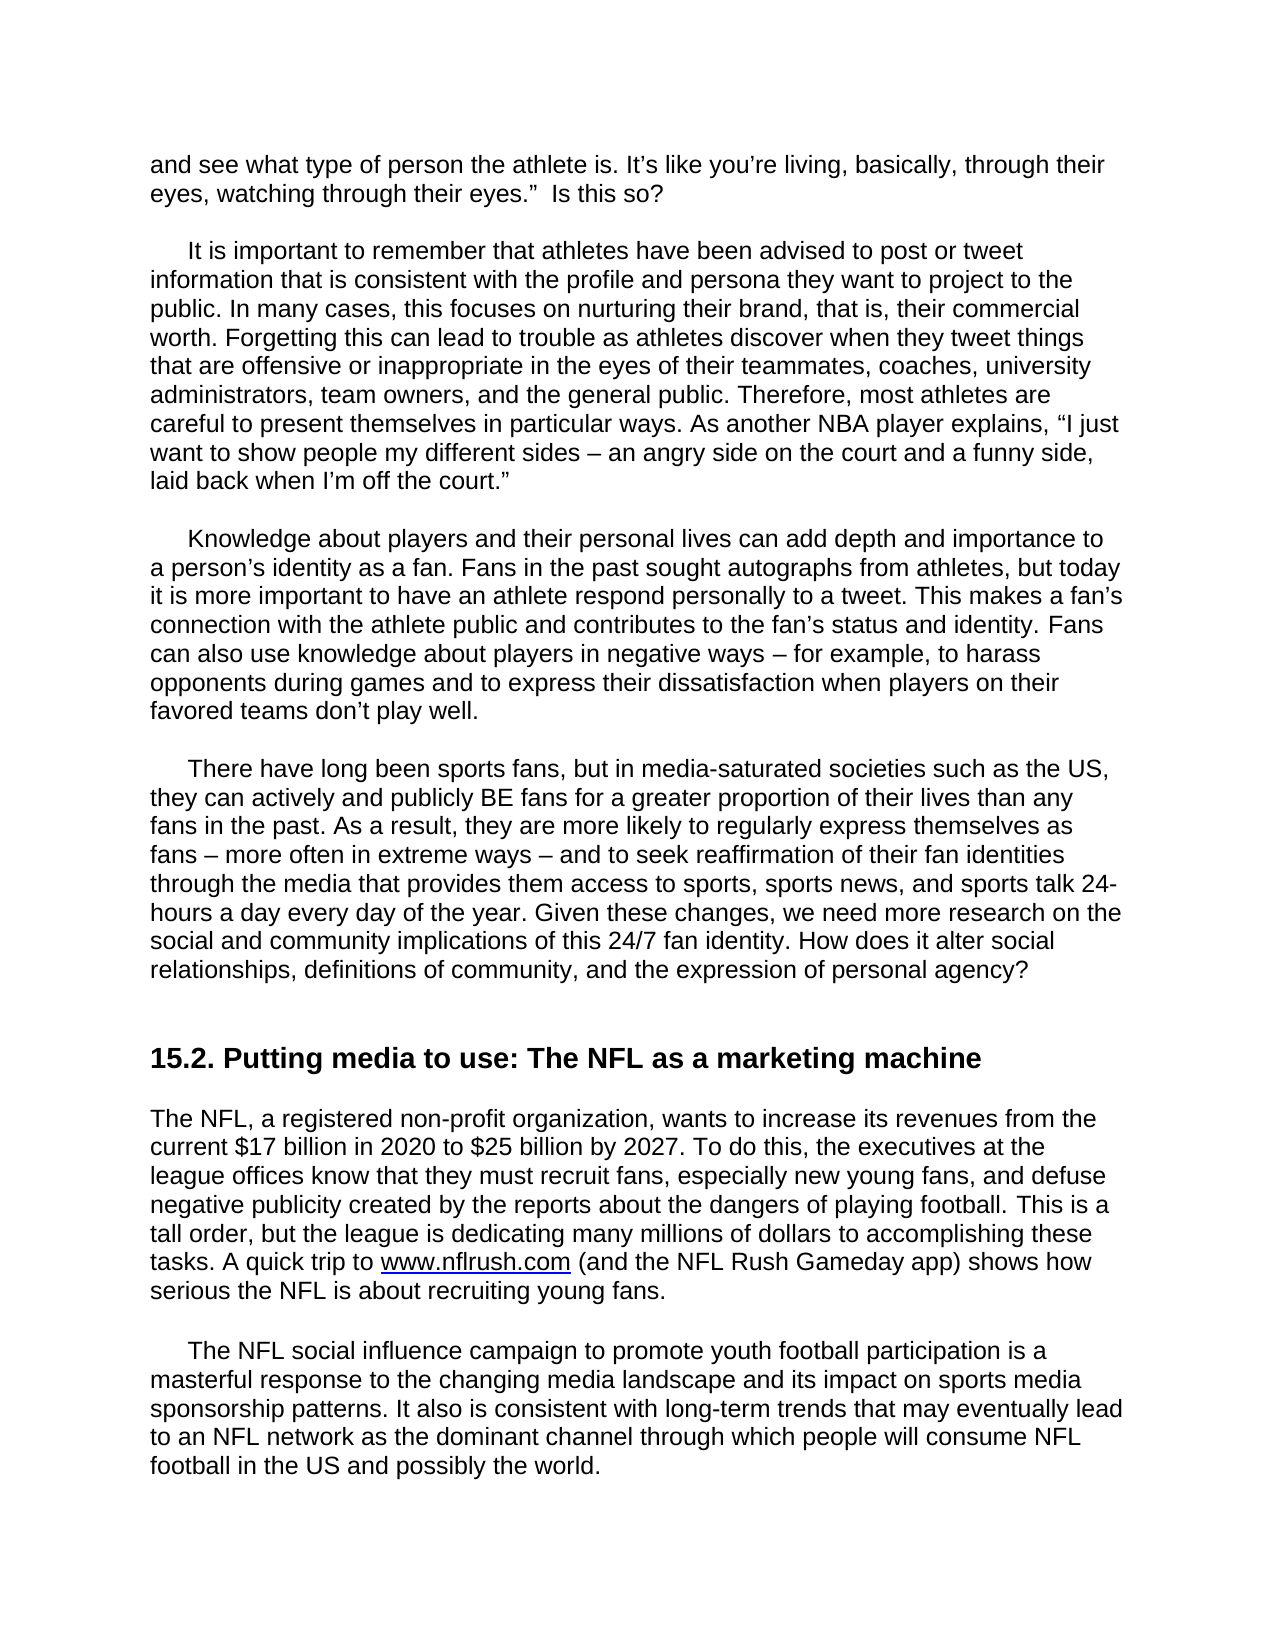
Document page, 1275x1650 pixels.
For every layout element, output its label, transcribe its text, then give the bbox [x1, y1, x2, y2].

text The NFL, a registered non-profit organization, wants to increase its revenues from the current $17 billion in 2020 to $25 billion by 2027. To do this, the executives at the league offices know that they must recruit fans, especially new young fans, and defuse negative publicity created by the reports about the dangers of playing football. This is a tall order, but the league is dedicating many millions of dollars to accomplishing these tasks. A quick trip to www.nflrush.com (and the NFL Rush Gameday app) shows how serious the NFL is about recruiting young fans. [150, 1103, 1125, 1305]
text Knowledge about players and their personal lives can add depth and importance to a person’s identity as a fan. Fans in the past sought autographs from athletes, but today it is more important to have an athlete respond personally to a tweet. This makes a fan’s connection with the athlete public and contributes to the fan’s status and identity. Fans can also use knowledge about players in negative ways – for example, to harass opponents during games and to express their dissatisfaction when players on their favored teams don’t play well. [150, 524, 1125, 725]
text There have long been sports fans, but in media-saturated societies such as the US, they can actively and publicly BE fans for a greater proportion of their lives than any fans in the past. As a result, they are more likely to regularly express themselves as fans – more often in extreme ways – and to seek reaffirmation of their fan identities through the media that provides them access to sports, sports news, and sports talk 24-hours a day every day of the year. Given these changes, we need more research on the social and community implications of this 24/7 fan identity. How does it alter social relationships, definitions of community, and the expression of personal agency? [150, 754, 1125, 984]
text The NFL social influence campaign to promote youth football participation is a masterful response to the changing media landscape and its impact on sports media sponsorship patterns. It also is consistent with long-term trends that may eventually lead to an NFL network as the dominant channel through which people will consume NFL football in the US and possibly the world. [150, 1336, 1125, 1480]
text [150, 150, 1125, 207]
text It is important to remember that athletes have been advised to post or tweet information that is consistent with the profile and persona they want to project to the public. In many cases, this focuses on nurturing their brand, that is, their commercial worth. Forgetting this can lead to trouble as athletes discover when they tweet things that are offensive or inappropriate in the eyes of their teammates, coaches, university administrators, team owners, and the general public. Therefore, most athletes are careful to present themselves in particular ways. As another NBA player explains, “I just want to show people my different sides – an angry side on the court and a funny side, laid back when I’m off the court.” [150, 236, 1125, 495]
subtitle 15.2. Putting media to use: The NFL as a marketing machine [150, 1041, 1125, 1075]
